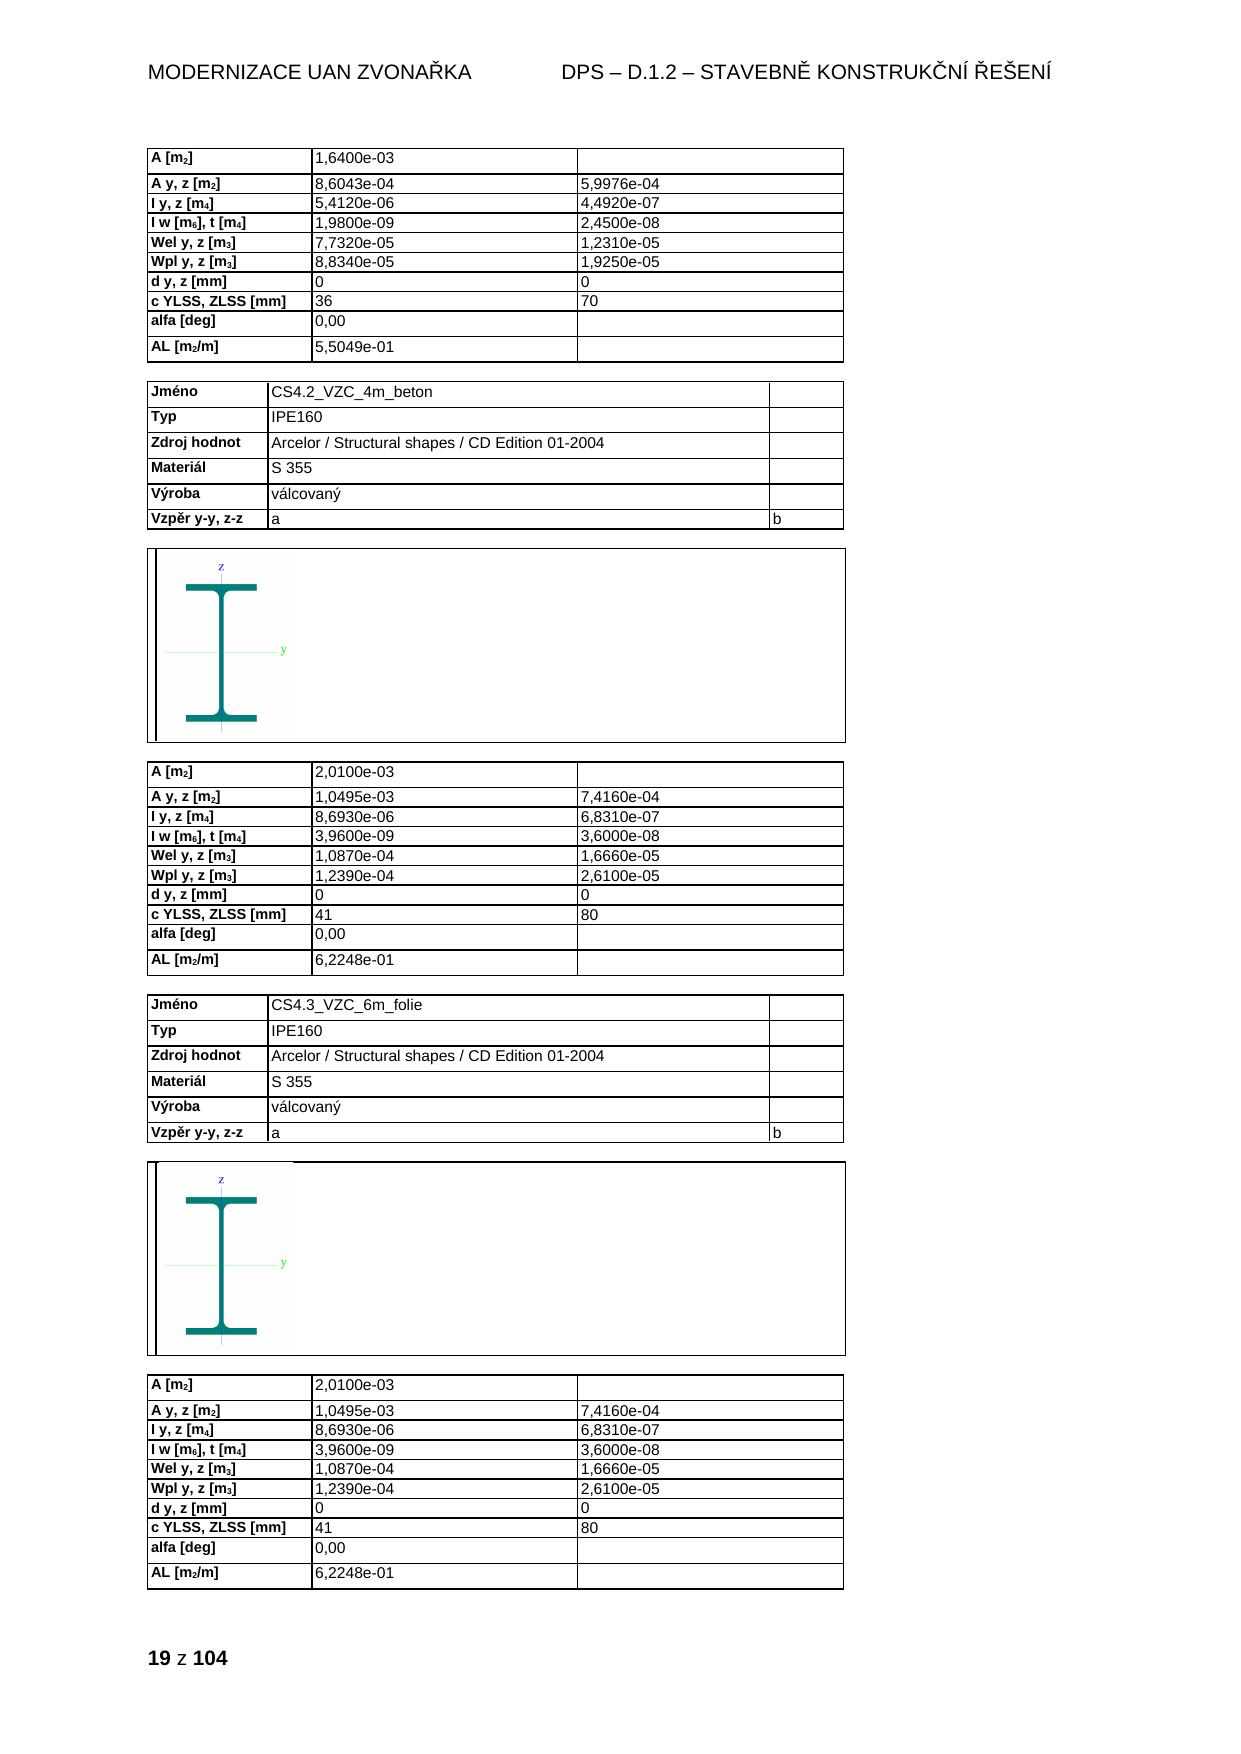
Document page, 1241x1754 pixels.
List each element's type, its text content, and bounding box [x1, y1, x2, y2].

table_cell d y, z [mm] [148, 886, 311, 904]
table_header Jméno [148, 382, 268, 406]
table_cell c YLSS, ZLSS [mm] [148, 1519, 311, 1537]
table_cell 0 [313, 886, 577, 904]
table_cell [770, 433, 843, 457]
table_cell Wel y, z [m3] [148, 1460, 311, 1478]
table_cell A y, z [m2] [148, 788, 311, 806]
table_cell Typ [148, 1021, 267, 1045]
table_header A [m2] [148, 1376, 311, 1400]
table_cell 7,7320e-05 [313, 233, 577, 251]
table_cell 0 [578, 1499, 843, 1517]
table_cell IPE160 [269, 408, 769, 432]
table_cell I w [m6], t [m4] [148, 827, 311, 845]
table_cell 8,6930e-06 [313, 808, 577, 826]
table_cell d y, z [mm] [148, 1499, 311, 1517]
table_cell 5,9976e-04 [578, 175, 843, 193]
table_header [294, 1163, 845, 1355]
table_cell 7,4160e-04 [578, 1401, 843, 1419]
table_cell 1,0495e-03 [313, 788, 577, 806]
table_cell [578, 1538, 843, 1562]
table_cell 0 [313, 273, 577, 291]
table_header 2,0100e-03 [313, 763, 577, 786]
table_cell [578, 337, 843, 361]
table_cell I w [m6], t [m4] [148, 214, 311, 232]
table_cell 2,6100e-05 [578, 1480, 843, 1498]
table_cell Výroba [148, 485, 267, 508]
table_cell 0,00 [313, 925, 577, 949]
table_cell Materiál [148, 1072, 267, 1096]
table_cell [578, 951, 843, 974]
table_cell S 355 [269, 1072, 769, 1096]
table_cell 0,00 [313, 312, 577, 336]
table_cell 41 [313, 1519, 577, 1537]
table_cell 6,2248e-01 [313, 1564, 577, 1588]
table_header Jméno [148, 996, 267, 1020]
table_cell [770, 1098, 843, 1122]
table_cell 1,0495e-03 [313, 1401, 577, 1419]
table_cell 1,2310e-05 [578, 233, 843, 251]
table_cell a [269, 510, 769, 528]
table_cell 70 [578, 292, 843, 310]
table_cell Zdroj hodnot [148, 1047, 267, 1071]
table_cell Materiál [148, 459, 267, 483]
table_header A [m2] [148, 149, 311, 173]
table_cell S 355 [269, 459, 769, 483]
table_cell 1,0870e-04 [313, 847, 577, 865]
table_cell b [770, 510, 843, 528]
table_cell A y, z [m2] [148, 175, 311, 193]
table_header [148, 549, 155, 741]
table_cell 3,9600e-09 [313, 827, 577, 845]
table_header CS4.2_VZC_4m_beton [269, 382, 769, 406]
table_header [770, 996, 843, 1020]
picture [158, 1162, 294, 1355]
table_cell válcovaný [269, 485, 769, 508]
table_cell 3,9600e-09 [313, 1441, 577, 1458]
table_cell 1,9250e-05 [578, 253, 843, 271]
table_cell AL [m2/m] [148, 1564, 311, 1588]
table_cell 3,6000e-08 [578, 1441, 843, 1458]
table_cell AL [m2/m] [148, 337, 311, 361]
table_cell alfa [deg] [148, 925, 311, 949]
table_cell alfa [deg] [148, 312, 311, 336]
table_cell 6,8310e-07 [578, 1421, 843, 1439]
table_cell Vzpěr y-y, z-z [148, 1123, 267, 1141]
table_cell 0 [578, 273, 843, 291]
table_cell Výroba [148, 1098, 267, 1122]
table_cell Wel y, z [m3] [148, 847, 311, 865]
table_cell 80 [578, 906, 843, 923]
table_cell 1,6660e-05 [578, 1460, 843, 1478]
table_cell 3,6000e-08 [578, 827, 843, 845]
table_cell [770, 459, 843, 483]
table_cell [770, 485, 843, 508]
table_cell AL [m2/m] [148, 951, 311, 974]
table_cell I y, z [m4] [148, 194, 311, 212]
table_cell 4,4920e-07 [578, 194, 843, 212]
table_cell 0,00 [313, 1538, 577, 1562]
table_cell [578, 1564, 843, 1588]
table_header [148, 1163, 155, 1355]
table_cell [770, 1021, 843, 1045]
table_cell 80 [578, 1519, 843, 1537]
table_header [578, 763, 843, 786]
table_header [770, 382, 843, 406]
table_header A [m2] [148, 763, 311, 786]
table_cell Wpl y, z [m3] [148, 253, 311, 271]
table_cell 0 [578, 886, 843, 904]
table_cell 5,4120e-06 [313, 194, 577, 212]
table_cell 41 [313, 906, 577, 923]
table_cell c YLSS, ZLSS [mm] [148, 906, 311, 923]
table_header CS4.3_VZC_6m_folie [269, 996, 769, 1020]
table_cell 6,2248e-01 [313, 951, 577, 974]
table_cell [578, 312, 843, 336]
table_cell válcovaný [269, 1098, 769, 1122]
table_cell 1,6660e-05 [578, 847, 843, 865]
table_cell 5,5049e-01 [313, 337, 577, 361]
table_cell Wpl y, z [m3] [148, 1480, 311, 1498]
picture [158, 549, 294, 742]
table_cell Zdroj hodnot [148, 433, 267, 457]
table_cell alfa [deg] [148, 1538, 311, 1562]
table_cell IPE160 [269, 1021, 769, 1045]
table_header 2,0100e-03 [313, 1376, 577, 1400]
table_cell d y, z [mm] [148, 273, 311, 291]
table_cell 36 [313, 292, 577, 310]
table_cell I w [m6], t [m4] [148, 1441, 311, 1458]
table_cell Wpl y, z [m3] [148, 866, 311, 884]
table_cell [770, 1072, 843, 1096]
table_cell 7,4160e-04 [578, 788, 843, 806]
table_header 1,6400e-03 [313, 149, 577, 173]
table_cell Wel y, z [m3] [148, 233, 311, 251]
table_cell b [770, 1123, 843, 1141]
table_header [578, 1376, 843, 1400]
table_cell 8,6043e-04 [313, 175, 577, 193]
table_cell [770, 1047, 843, 1071]
table_cell 8,8340e-05 [313, 253, 577, 271]
table_cell 8,6930e-06 [313, 1421, 577, 1439]
table_cell 1,9800e-09 [313, 214, 577, 232]
table_header [294, 549, 845, 741]
table_cell 2,6100e-05 [578, 866, 843, 884]
table_cell 1,2390e-04 [313, 1480, 577, 1498]
table_cell Typ [148, 408, 267, 432]
table_cell I y, z [m4] [148, 808, 311, 826]
table_header [578, 149, 843, 173]
table_cell Vzpěr y-y, z-z [148, 510, 267, 528]
table_cell Arcelor / Structural shapes / CD Edition 01-2004 [269, 1047, 769, 1071]
table_cell 1,0870e-04 [313, 1460, 577, 1478]
table_cell 6,8310e-07 [578, 808, 843, 826]
table_cell I y, z [m4] [148, 1421, 311, 1439]
table_cell A y, z [m2] [148, 1401, 311, 1419]
table_cell [578, 925, 843, 949]
table_cell [770, 408, 843, 432]
table_cell 1,2390e-04 [313, 866, 577, 884]
table_cell a [269, 1123, 769, 1141]
table_cell c YLSS, ZLSS [mm] [148, 292, 311, 310]
table_cell 0 [313, 1499, 577, 1517]
table_cell 2,4500e-08 [578, 214, 843, 232]
table_cell Arcelor / Structural shapes / CD Edition 01-2004 [269, 433, 769, 457]
